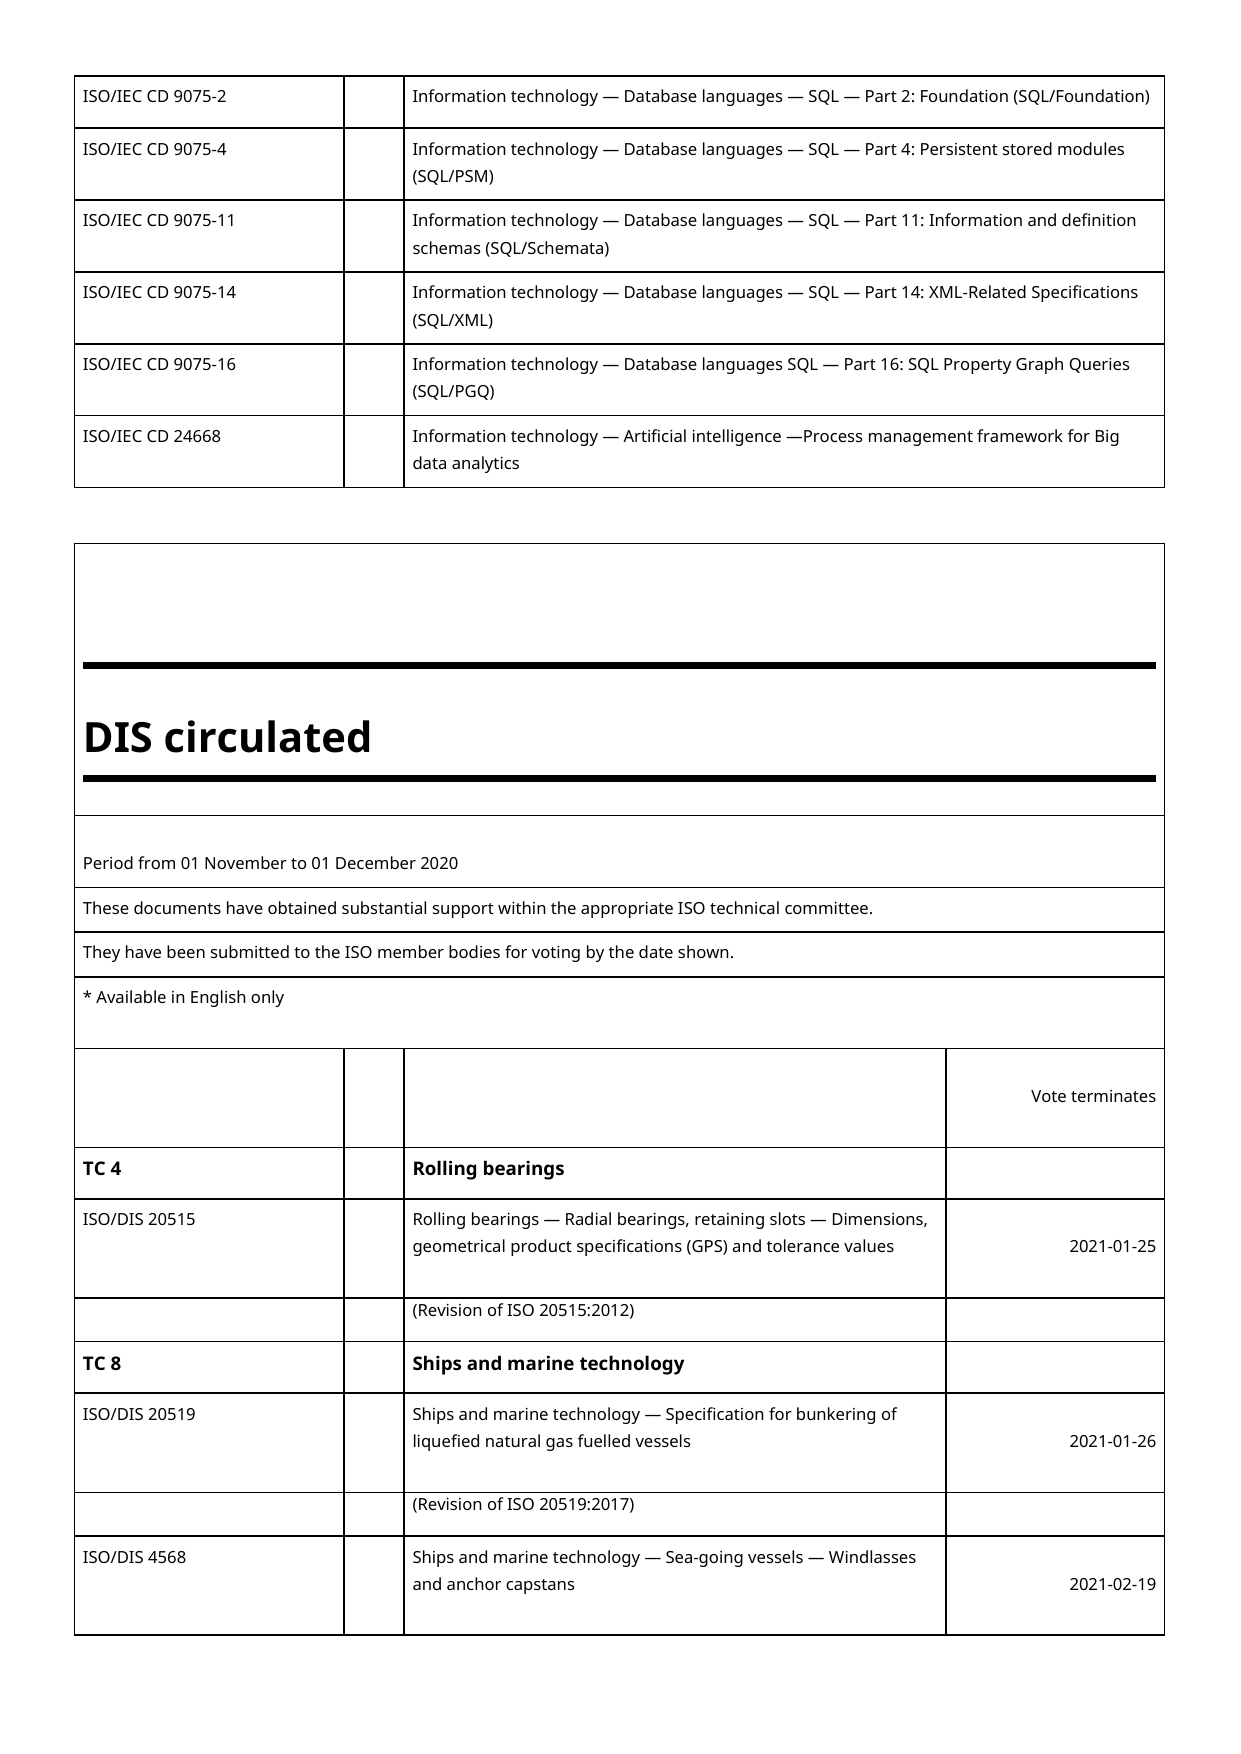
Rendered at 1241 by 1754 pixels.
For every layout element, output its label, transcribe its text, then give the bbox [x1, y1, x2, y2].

table_cell ISO/IEC CD 9075-4 [75, 129, 343, 199]
table_cell [345, 345, 403, 415]
table_cell [75, 1049, 343, 1147]
table_cell 2021-02-19 [947, 1537, 1164, 1634]
table_cell [947, 1493, 1164, 1535]
table_cell * Available in English only [75, 978, 1164, 1048]
table_cell [345, 1200, 403, 1297]
table_cell (Revision of ISO 20515:2012) [405, 1299, 945, 1341]
table_cell [947, 1148, 1164, 1198]
table_cell ISO/IEC CD 9075-2 [75, 77, 343, 127]
table_cell [345, 1148, 403, 1198]
table_cell ISO/DIS 4568 [75, 1537, 343, 1634]
table_cell Rolling bearings [405, 1148, 945, 1198]
table_cell [345, 1394, 403, 1491]
table_cell [345, 1299, 403, 1341]
table_cell [947, 1342, 1164, 1392]
table_cell Vote terminates [947, 1049, 1164, 1147]
table_cell TC 8 [75, 1342, 343, 1392]
table_cell [345, 1537, 403, 1634]
table_cell Information technology — Database languages — SQL — Part 4: Persistent stored modules (SQL/PSM) [405, 129, 1164, 199]
table_cell Period from 01 November to 01 December 2020 [75, 816, 1164, 887]
table_cell [345, 1342, 403, 1392]
table_cell 2021-01-25 [947, 1200, 1164, 1297]
table_cell Information technology — Database languages — SQL — Part 2: Foundation (SQL/Foundation) [405, 77, 1164, 127]
table_cell [345, 129, 403, 199]
table_cell These documents have obtained substantial support within the appropriate ISO technical committee. [75, 888, 1164, 931]
table_cell Ships and marine technology — Specification for bunkering of liquefied natural gas fuelled vessels [405, 1394, 945, 1491]
table_cell [345, 1493, 403, 1535]
table_cell [345, 273, 403, 343]
table_cell Information technology — Artificial intelligence —Process management framework for Big data analytics [405, 416, 1164, 487]
table_cell [405, 1049, 945, 1147]
table_cell Information technology — Database languages — SQL — Part 11: Information and definition schemas (SQL/Schemata) [405, 201, 1164, 271]
table_cell ISO/IEC CD 9075-14 [75, 273, 343, 343]
table_cell TC 4 [75, 1148, 343, 1198]
table_cell ISO/IEC CD 9075-16 [75, 345, 343, 415]
table_cell Rolling bearings — Radial bearings, retaining slots — Dimensions, geometrical product specifications (GPS) and tolerance values [405, 1200, 945, 1297]
table_cell ISO/IEC CD 24668 [75, 416, 343, 487]
table_cell ISO/IEC CD 9075-11 [75, 201, 343, 271]
table_cell 2021-01-26 [947, 1394, 1164, 1491]
table_cell [947, 1299, 1164, 1341]
table_cell (Revision of ISO 20519:2017) [405, 1493, 945, 1535]
table_cell Ships and marine technology — Sea-going vessels — Windlasses and anchor capstans [405, 1537, 945, 1634]
table_cell [345, 201, 403, 271]
table_header DIS circulated [75, 544, 1164, 815]
table_cell Ships and marine technology [405, 1342, 945, 1392]
table_cell Information technology — Database languages — SQL — Part 14: XML-Related Specifications (SQL/XML) [405, 273, 1164, 343]
table_cell [345, 1049, 403, 1147]
table_cell [75, 1299, 343, 1341]
table_cell [75, 1493, 343, 1535]
table_cell [345, 77, 403, 127]
table_cell ISO/DIS 20519 [75, 1394, 343, 1491]
table_cell [345, 416, 403, 487]
table_cell Information technology — Database languages SQL — Part 16: SQL Property Graph Queries (SQL/PGQ) [405, 345, 1164, 415]
table_cell ISO/DIS 20515 [75, 1200, 343, 1297]
table_cell They have been submitted to the ISO member bodies for voting by the date shown. [75, 933, 1164, 976]
